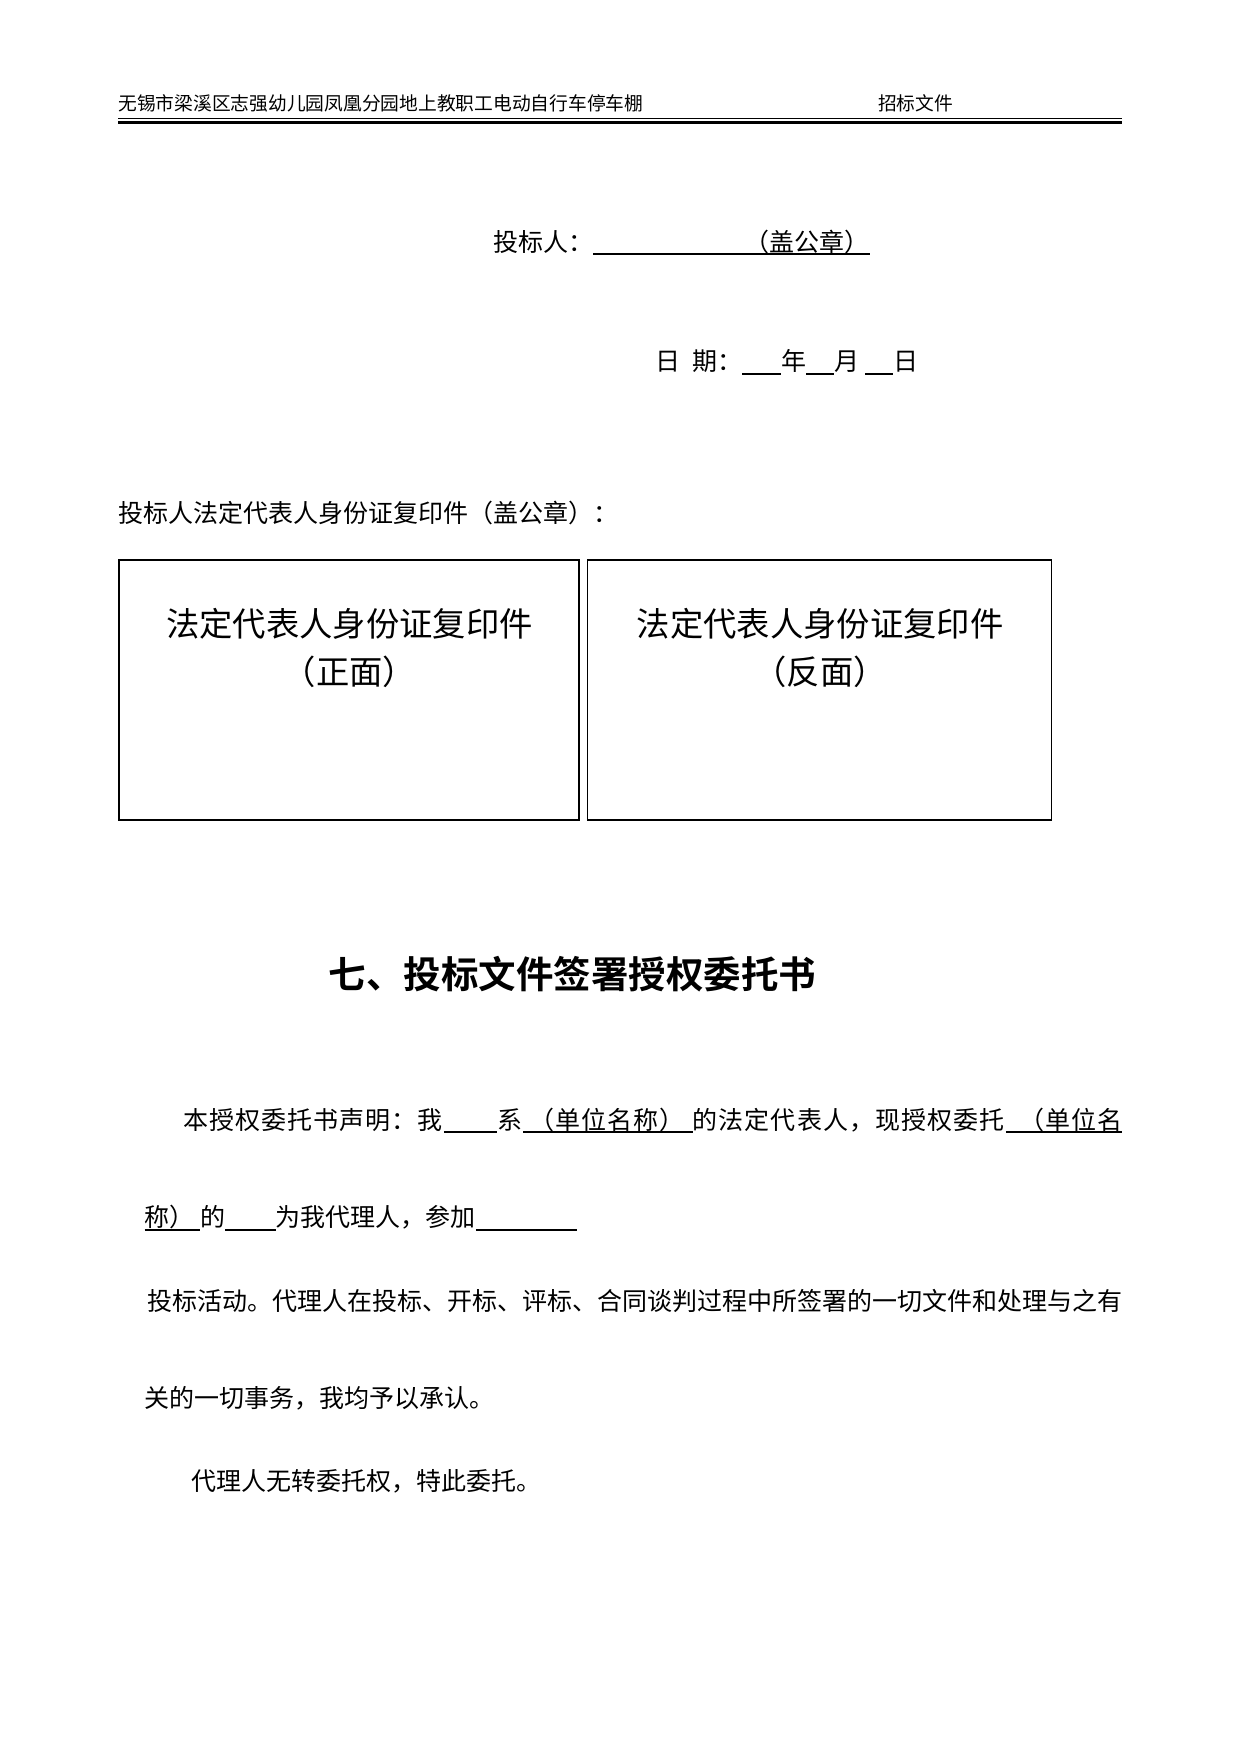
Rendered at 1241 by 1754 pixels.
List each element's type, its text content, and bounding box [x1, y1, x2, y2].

text 投标人法定代表人身份证复印件（盖公章）： [118, 479, 1122, 544]
text 代理人无转委托权，特此委托。 [118, 1447, 1122, 1512]
text 投标活动。代理人在投标、开标、评标、合同谈判过程中所签署的一切文件和处理与之有关的一切事务，我均予以承认。 [144, 1267, 1122, 1429]
text 日 期： 年 月 日 [118, 327, 1122, 392]
text 本授权委托书声明：我 系 （单位名称） 的法定代表人，现授权委托 （单位名称） 的 为我代理人，参加 [144, 1086, 1122, 1248]
text 七、投标文件签署授权委托书 [118, 939, 1026, 1004]
text 投标人： （盖公章） [118, 208, 1122, 273]
